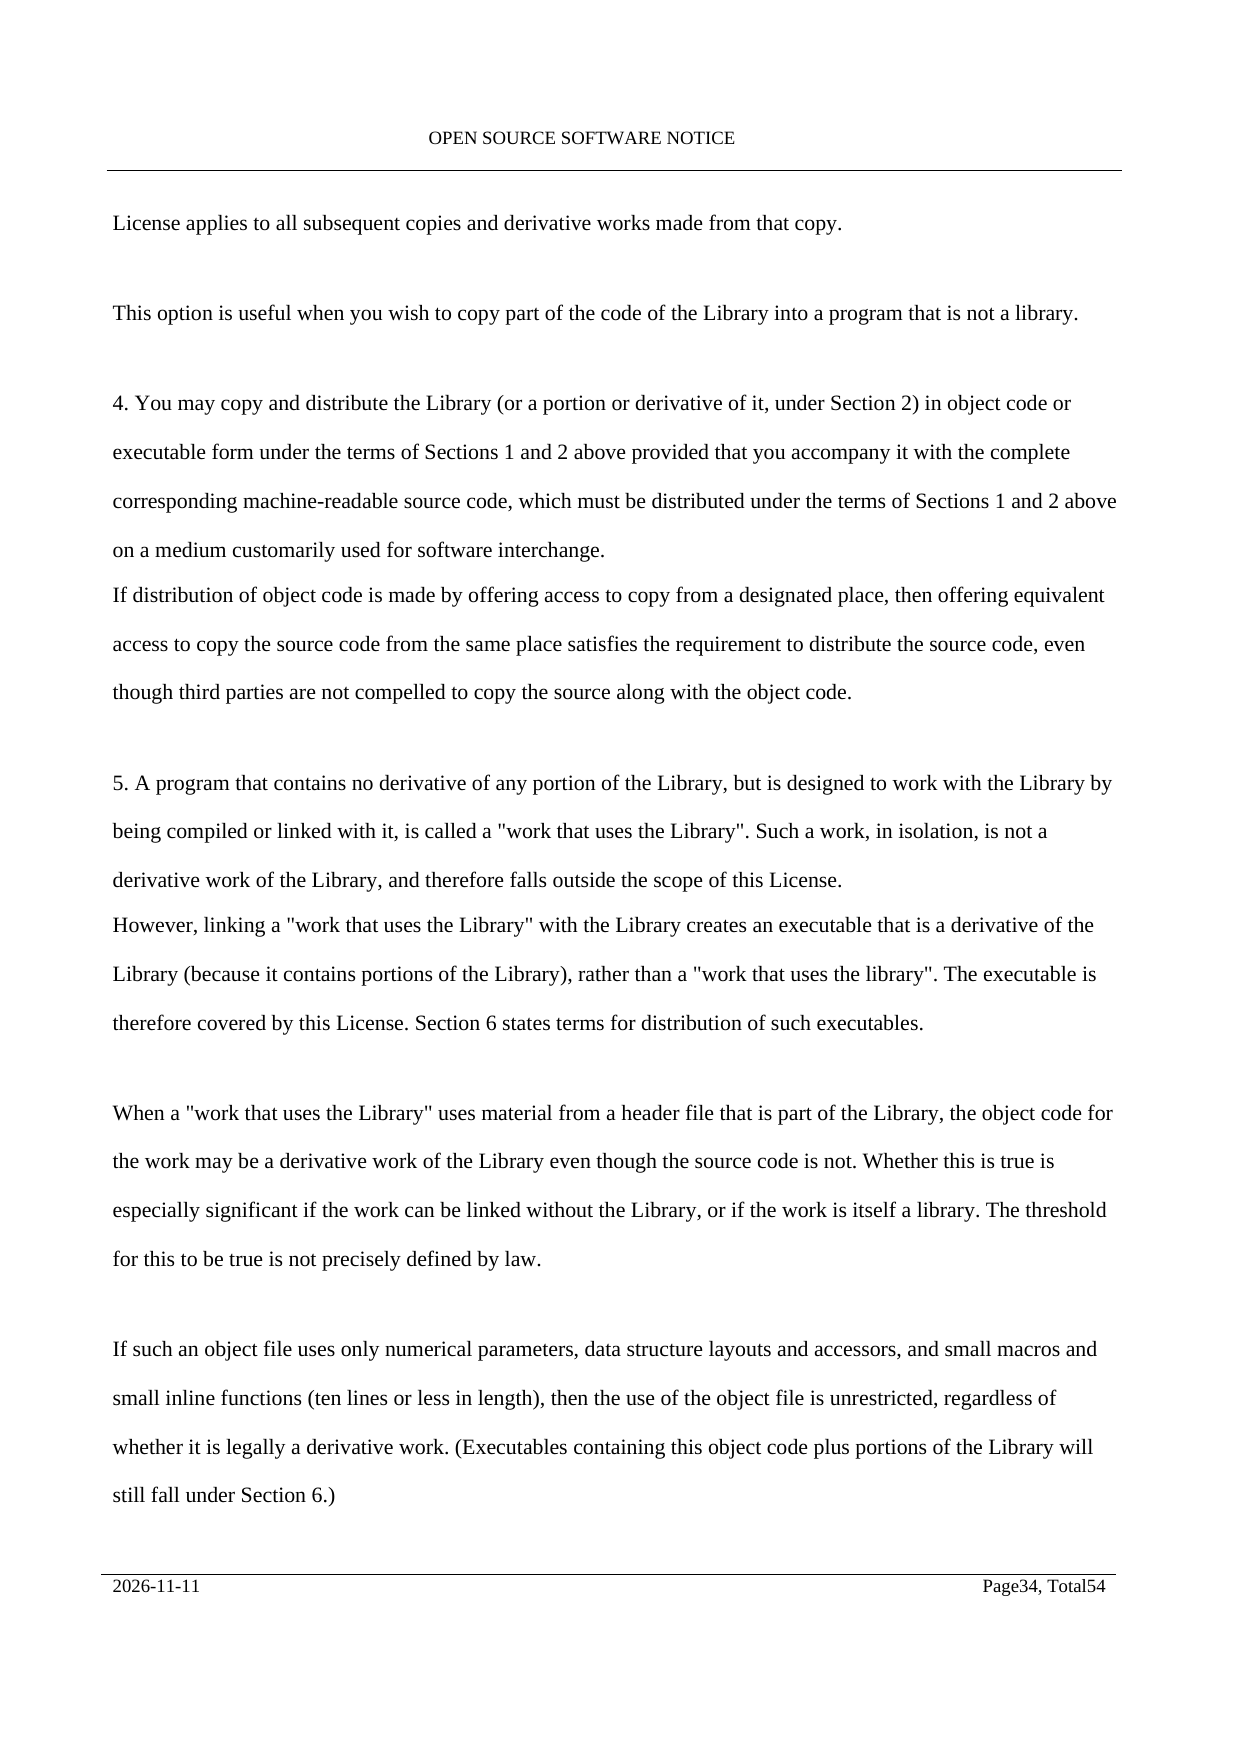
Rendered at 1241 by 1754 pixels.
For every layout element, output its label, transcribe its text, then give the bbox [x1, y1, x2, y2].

text If such an object file uses only numerical parameters, data structure layouts and accessors, and small macros and small inline functions (ten lines or less in length), then the use of the object file is unrestricted, regardless of whether it is legally a derivative work. (Executables containing this object code plus portions of the Library will still fall under Section 6.) [112, 1333, 1128, 1511]
text When a "work that uses the Library" uses material from a header file that is part of the Library, the object code for the work may be a derivative work of the Library even though the source code is not. Whether this is true is especially significant if the work can be linked without the Library, or if the work is itself a library. The threshold for this to be true is not precisely defined by law. [112, 1096, 1128, 1275]
text 5. A program that contains no derivative of any portion of the Library, but is designed to work with the Library by being compiled or linked with it, is called a "work that uses the Library". Such a work, in isolation, is not a derivative work of the Library, and therefore falls outside the scope of this License. [112, 766, 1128, 896]
text If distribution of object code is made by offering access to copy from a designated place, then offering equivalent access to copy the source code from the same place satisfies the requirement to distribute the source code, even though third parties are not compelled to copy the source along with the object code. [112, 578, 1128, 708]
text However, linking a "work that uses the Library" with the Library creates an executable that is a derivative of the Library (because it contains portions of the Library), rather than a "work that uses the library". The executable is therefore covered by this License. Section 6 states terms for distribution of such executables. [112, 908, 1128, 1038]
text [112, 206, 1128, 239]
text 4. You may copy and distribute the Library (or a portion or derivative of it, under Section 2) in object code or executable form under the terms of Sections 1 and 2 above provided that you accompany it with the complete corresponding machine-readable source code, which must be distributed under the terms of Sections 1 and 2 above on a medium customarily used for software interchange. [112, 387, 1128, 566]
text This option is useful when you wish to copy part of the code of the Library into a program that is not a library. [112, 297, 1128, 329]
